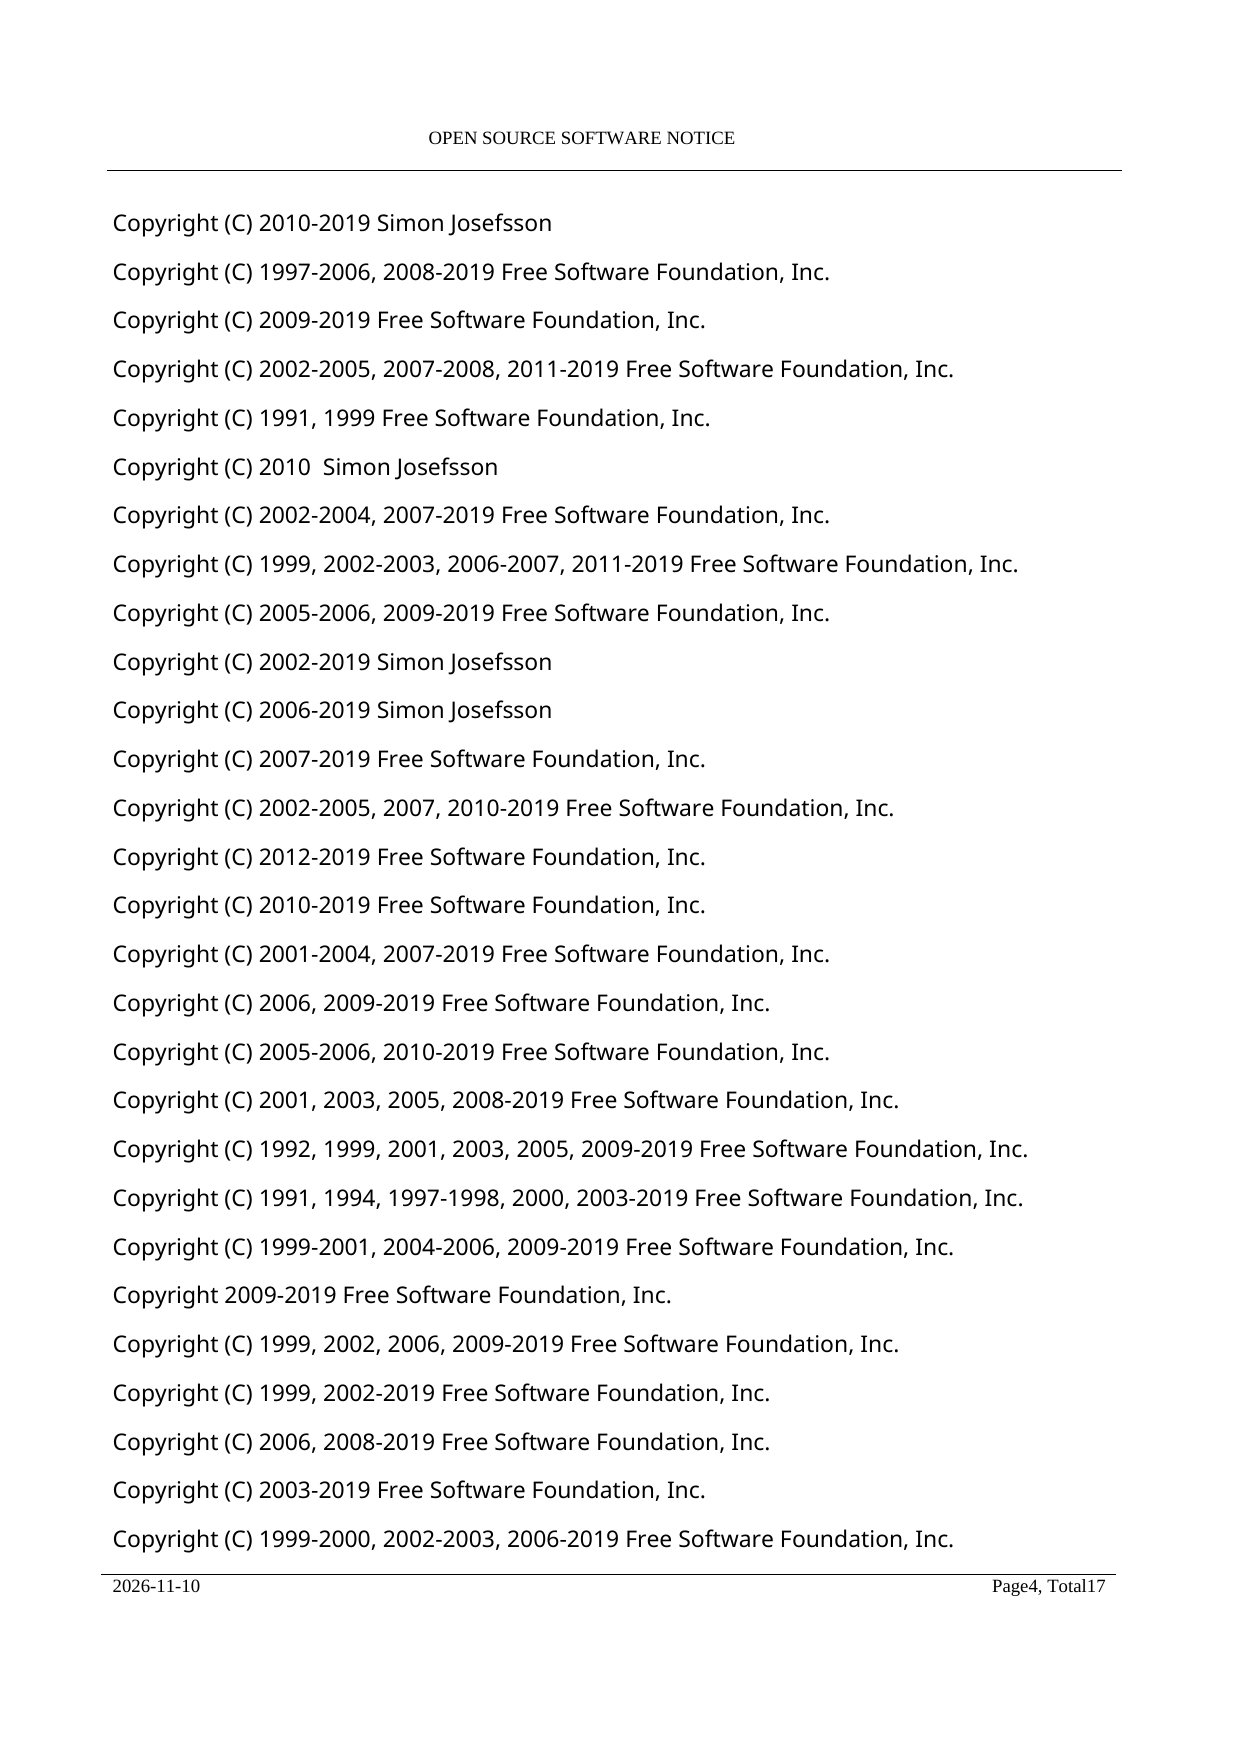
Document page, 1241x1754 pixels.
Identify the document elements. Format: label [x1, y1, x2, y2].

text [112, 206, 1128, 1555]
